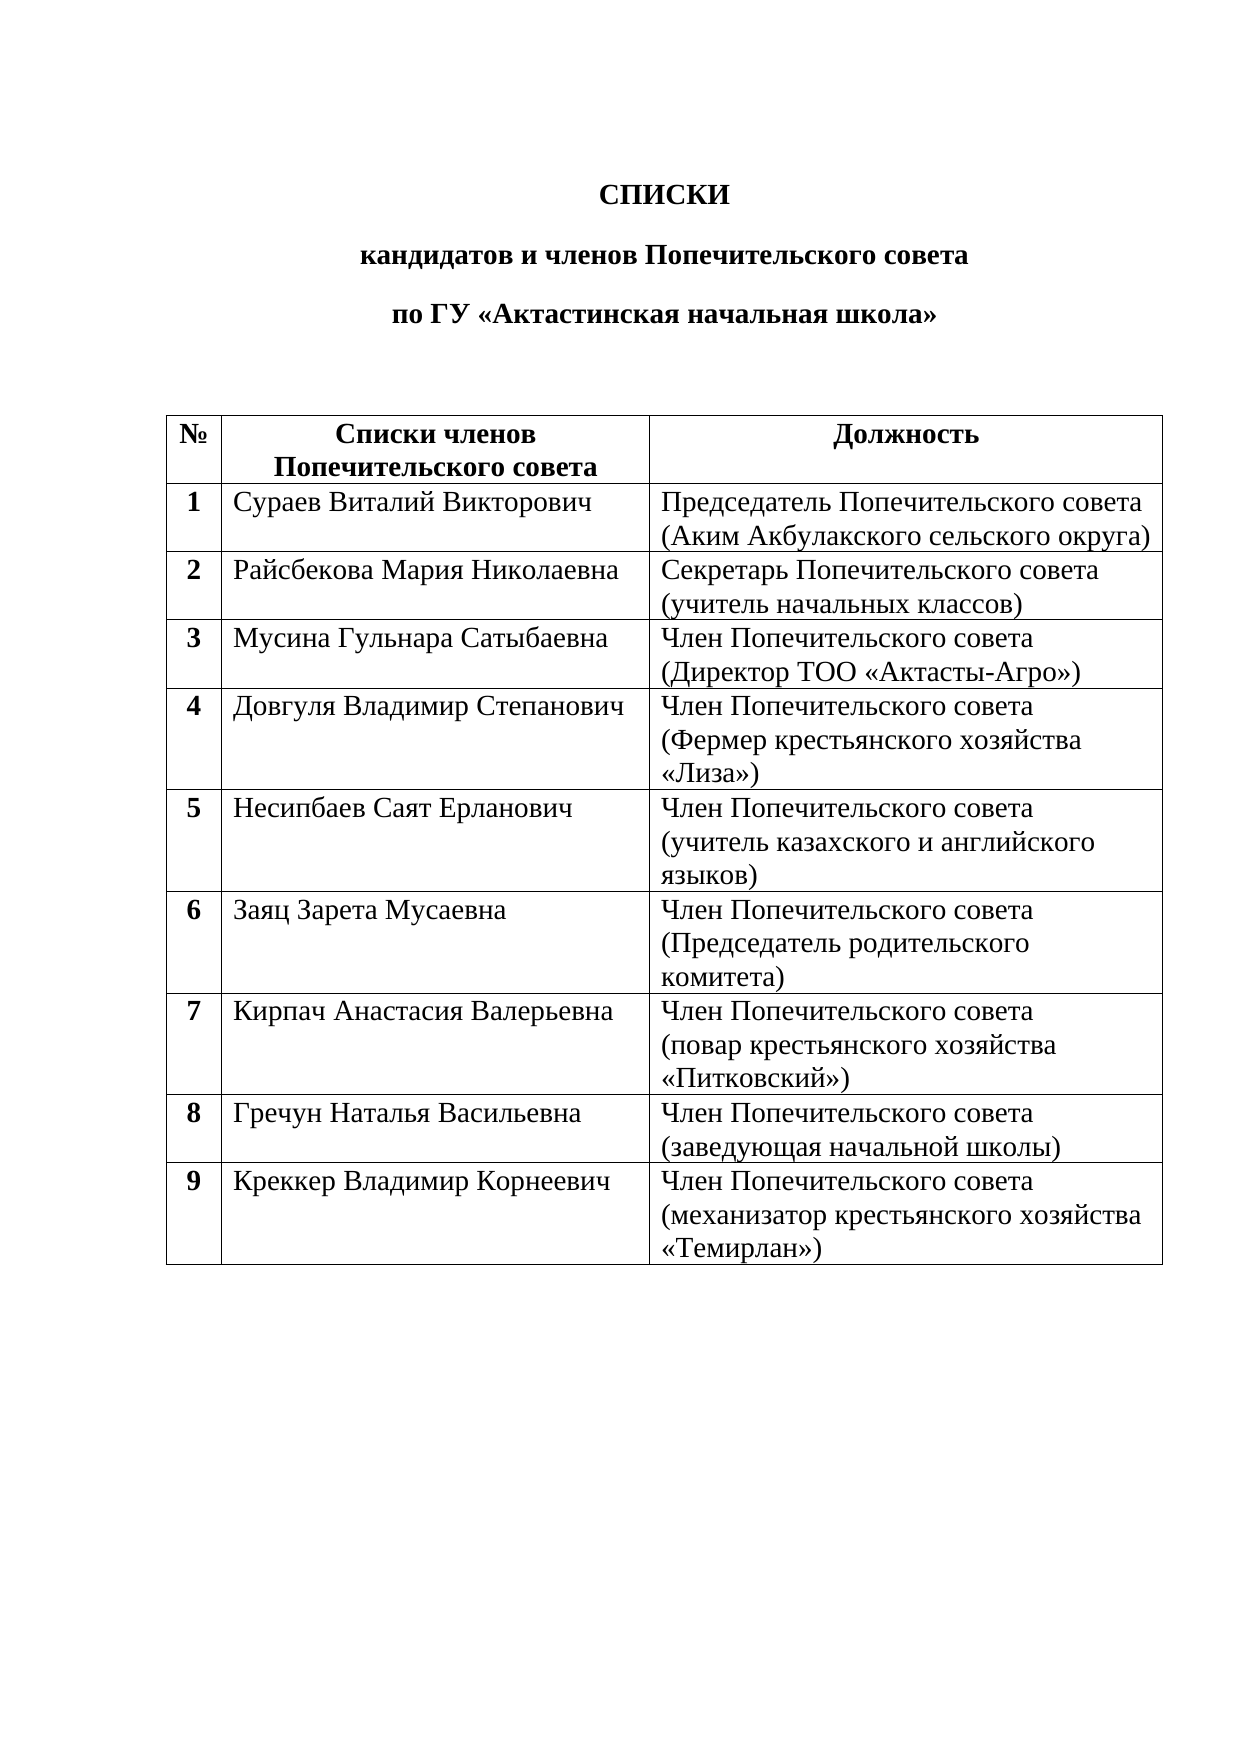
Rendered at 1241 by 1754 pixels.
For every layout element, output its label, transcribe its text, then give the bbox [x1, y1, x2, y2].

text кандидатов и членов Попечительского совета [177, 237, 1152, 270]
table_cell Гречун Наталья Васильевна [222, 1095, 649, 1162]
table_cell Член Попечительского совета (Председатель родительского комитета) [650, 892, 1162, 992]
table_header Должность [650, 416, 1162, 483]
table_cell Креккер Владимир Корнеевич [222, 1163, 649, 1264]
table_cell 9 [167, 1163, 221, 1264]
table_cell 7 [167, 994, 221, 1094]
table_cell Райсбекова Мария Николаевна [222, 552, 649, 619]
table_cell Кирпач Анастасия Валерьевна [222, 994, 649, 1094]
table_cell Член Попечительского совета (Директор ТОО «Актасты-Агро») [650, 620, 1162, 687]
table_cell 5 [167, 790, 221, 891]
table_cell Заяц Зарета Мусаевна [222, 892, 649, 992]
text по ГУ «Актастинская начальная школа» [177, 296, 1152, 330]
text СПИСКИ [177, 177, 1152, 211]
table_cell Член Попечительского совета (учитель казахского и английского языков) [650, 790, 1162, 891]
table_cell Член Попечительского совета (Фермер крестьянского хозяйства «Лиза») [650, 689, 1162, 789]
table_cell Довгуля Владимир Степанович [222, 689, 649, 789]
table_cell 4 [167, 689, 221, 789]
table_cell 3 [167, 620, 221, 687]
table_cell Сураев Виталий Викторович [222, 484, 649, 551]
table_cell Член Попечительского совета (повар крестьянского хозяйства «Питковский») [650, 994, 1162, 1094]
table_cell Председатель Попечительского совета (Аким Акбулакского сельского округа) [650, 484, 1162, 551]
table_cell 6 [167, 892, 221, 992]
table_cell Несипбаев Саят Ерланович [222, 790, 649, 891]
table_header № [167, 416, 221, 483]
table_cell Секретарь Попечительского совета (учитель начальных классов) [650, 552, 1162, 619]
table_cell Мусина Гульнара Сатыбаевна [222, 620, 649, 687]
table_cell 8 [167, 1095, 221, 1162]
table_cell Член Попечительского совета (заведующая начальной школы) [650, 1095, 1162, 1162]
table_cell Член Попечительского совета (механизатор крестьянского хозяйства «Темирлан») [650, 1163, 1162, 1264]
table_header Списки членов Попечительского совета [222, 416, 649, 483]
table_cell 1 [167, 484, 221, 551]
table_cell 2 [167, 552, 221, 619]
